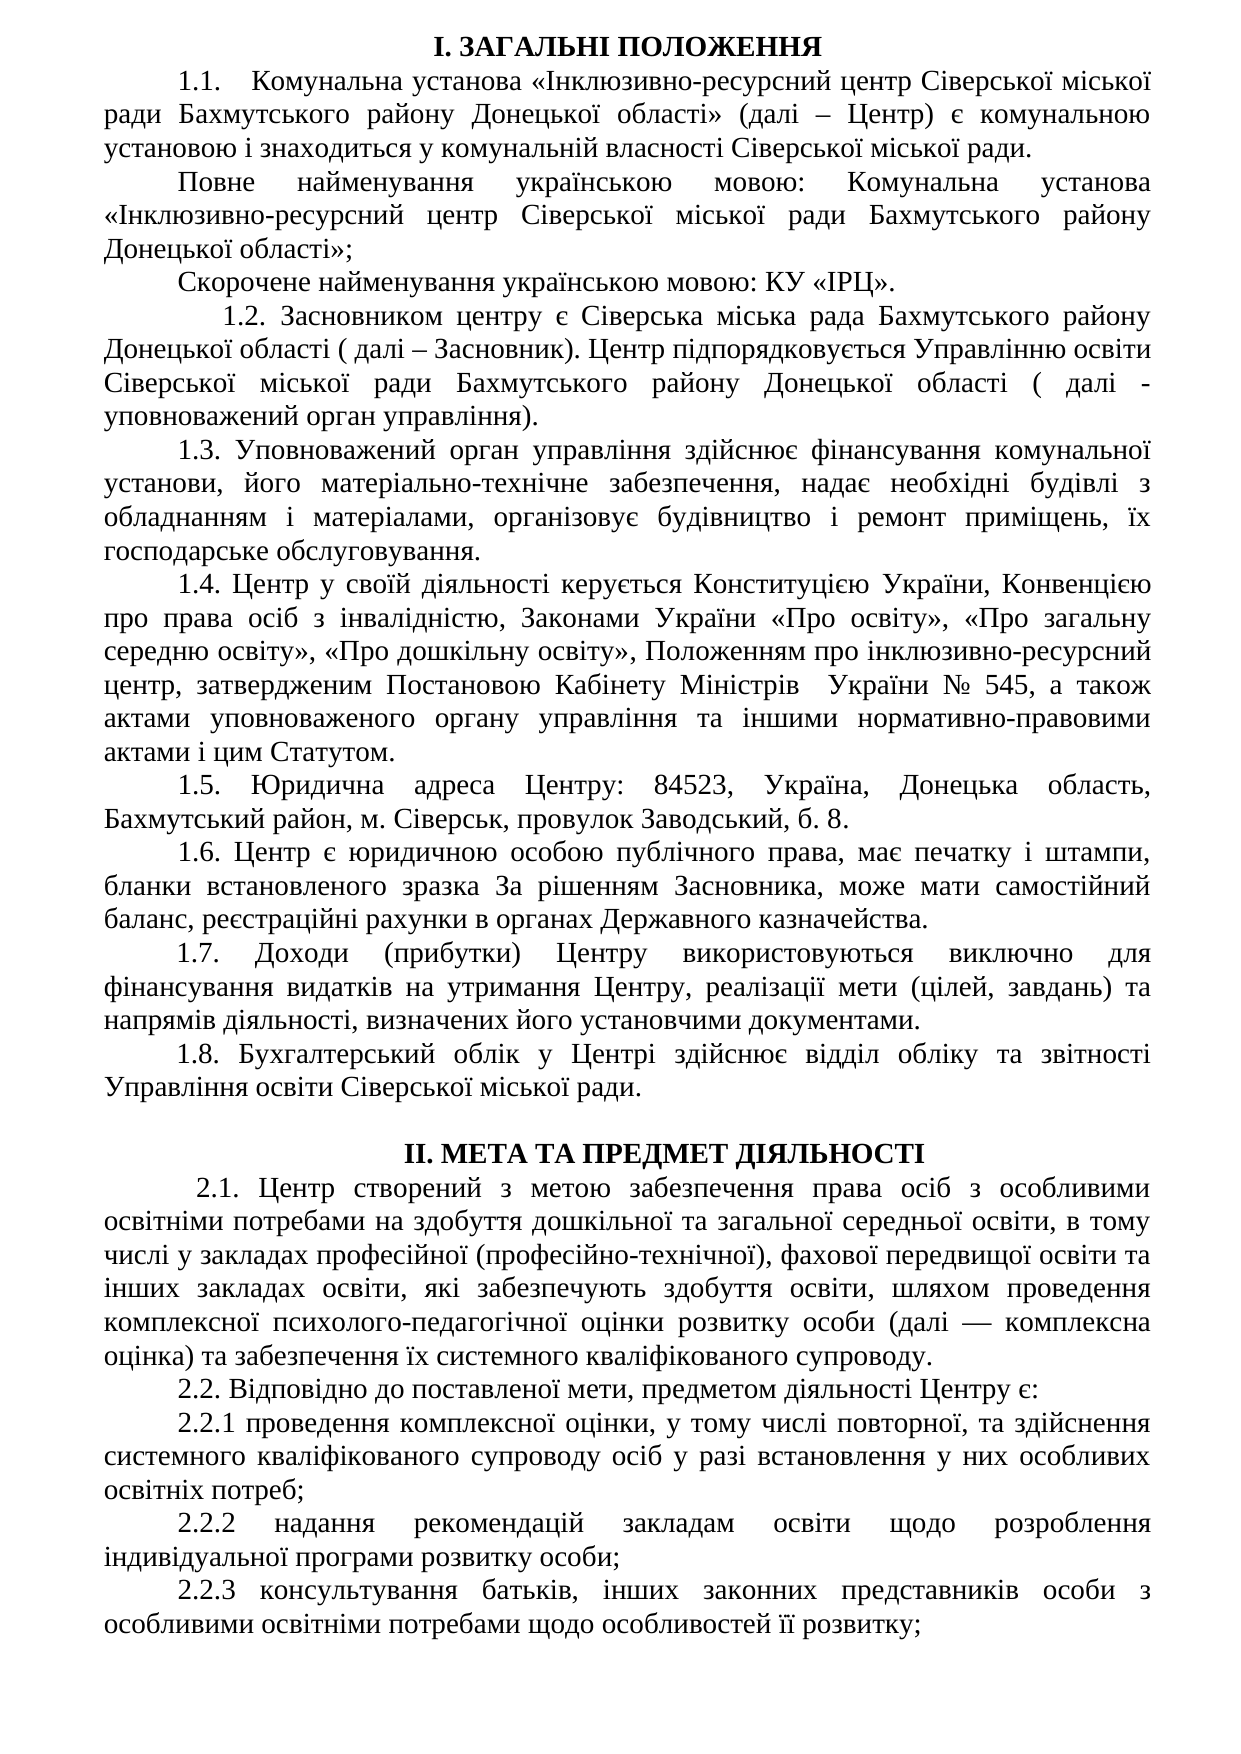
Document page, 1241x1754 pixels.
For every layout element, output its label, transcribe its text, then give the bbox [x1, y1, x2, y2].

text 2.1. Центр створений з метою забезпечення права осіб з особливими освітніми потребами на здобуття дошкільної та загальної середньої освіти, в тому числі у закладах професійної (професійно-технічної), фахової передвищої освіти та інших закладах освіти, які забезпечують здобуття освіти, шляхом проведення комплексної психолого-педагогічної оцінки розвитку особи (далі — комплексна оцінка) та забезпечення їх системного кваліфікованого супроводу. [103, 1170, 1152, 1371]
text 1.2. Засновником центру є Сіверська міська рада Бахмутського району Донецької області ( далі – Засновник). Центр підпорядковується Управлінню освіти Сіверської міської ради Бахмутського району Донецької області ( далі - уповноважений орган управління). [103, 298, 1152, 432]
text 1.3. Уповноважений орган управління здійснює фінансування комунальної установи, його матеріально-технічне забезпечення, надає необхідні будівлі з обладнанням і матеріалами, організовує будівництво і ремонт приміщень, їх господарське обслуговування. [103, 432, 1152, 566]
text 2.2. Відповідно до поставленої мети, предметом діяльності Центру є: [103, 1371, 1152, 1405]
text Скорочене найменування українською мовою: КУ «ІРЦ». [103, 264, 1152, 298]
text 2.2.1 проведення комплексної оцінки, у тому числі повторної, та здійснення системного кваліфікованого супроводу осіб у разі встановлення у них особливих освітніх потреб; [103, 1405, 1152, 1505]
text 1.4. Центр у своїй діяльності керується Конституцією України, Конвенцією про права осіб з інвалідністю, Законами України «Про освіту», «Про загальну середню освіту», «Про дошкільну освіту», Положенням про інклюзивно-ресурсний центр, затвердженим Постановою Кабінету Міністрів України № 545, а також актами уповноваженого органу управління та іншими нормативно-правовими актами і цим Статутом. [103, 566, 1152, 767]
text 1.6. Центр є юридичною особою публічного права, має печатку і штампи, бланки встановленого зразка За рішенням Засновника, може мати самостійний баланс, реєстраційні рахунки в органах Державного казначейства. [103, 834, 1152, 935]
text 2.2.3 консультування батьків, інших законних представників особи з особливими освітніми потребами щодо особливостей її розвитку; [103, 1572, 1152, 1639]
text 1.5. Юридична адреса Центру: 84523, Україна, Донецька область, Бахмутський район, м. Сіверськ, провулок Заводський, б. 8. [103, 767, 1152, 834]
text ІІ. МЕТА ТА ПРЕДМЕТ ДІЯЛЬНОСТІ [103, 1136, 1152, 1170]
text 1.8. Бухгалтерський облік у Центрі здійснює відділ обліку та звітності Управління освіти Сіверської міської ради. [103, 1036, 1152, 1103]
text Повне найменування українською мовою: Комунальна установа «Інклюзивно-ресурсний центр Сіверської міської ради Бахмутського району Донецької області»; [103, 164, 1152, 264]
text 2.2.2 надання рекомендацій закладам освіти щодо розроблення індивідуальної програми розвитку особи; [103, 1505, 1152, 1572]
list Комунальна установа «Інклюзивно-ресурсний центр Сіверської міської ради Бахмутського району Донецької області» (далі – Центр) є комунальною установою і знаходиться у комунальній власності Сіверської міської ради. [103, 63, 1152, 164]
text І. ЗАГАЛЬНІ ПОЛОЖЕННЯ [103, 29, 1152, 63]
text 1.7. Доходи (прибутки) Центру використовуються виключно для фінансування видатків на утримання Центру, реалізації мети (цілей, завдань) та напрямів діяльності, визначених його установчими документами. [103, 935, 1152, 1036]
